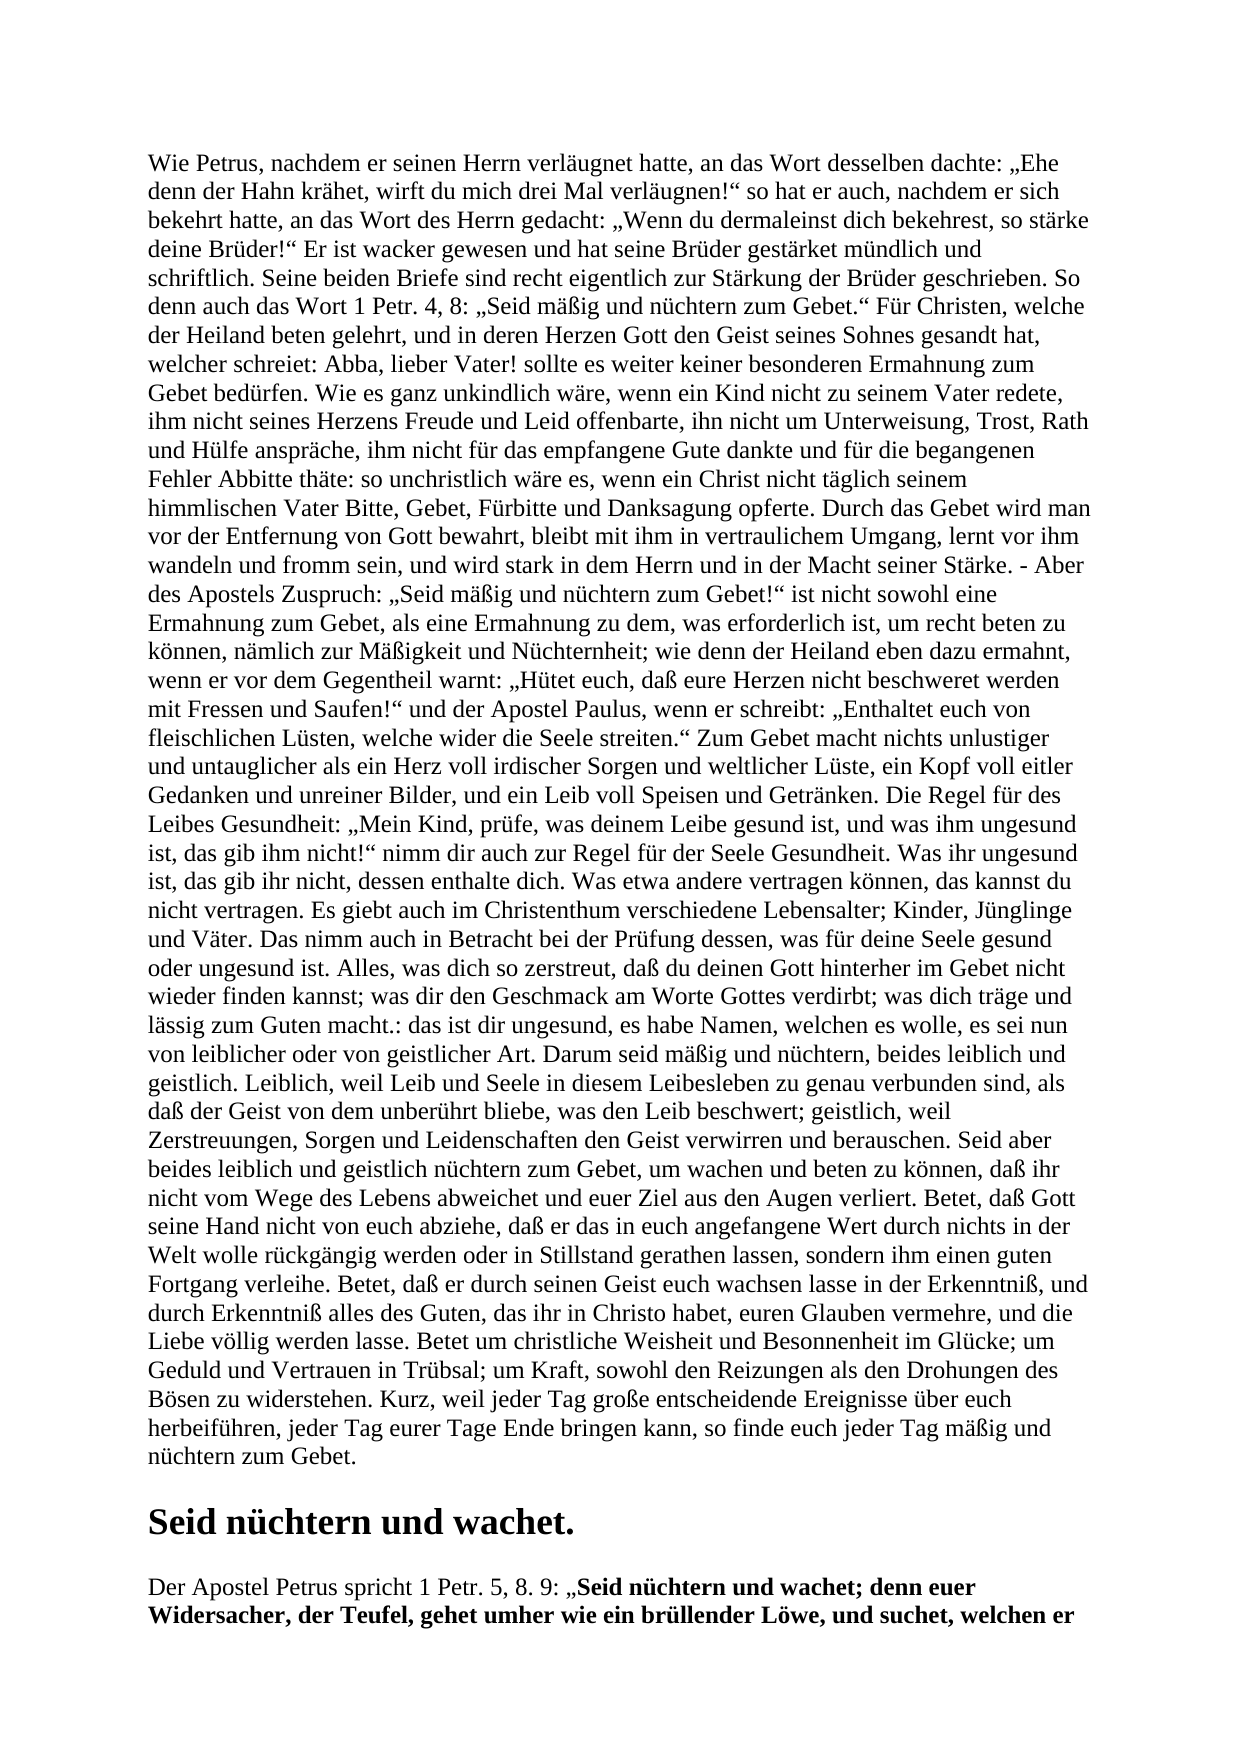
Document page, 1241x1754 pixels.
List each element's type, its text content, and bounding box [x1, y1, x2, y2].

subtitle Seid nüchtern und wachet. [148, 1499, 1093, 1542]
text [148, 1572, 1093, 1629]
text Wie Petrus, nachdem er seinen Herrn verläugnet hatte, an das Wort desselben dachte: „Ehe denn der Hahn krähet, wirft du mich drei Mal verläugnen!“ so hat er auch, nachdem er sich bekehrt hatte, an das Wort des Herrn gedacht: „Wenn du dermaleinst dich bekehrest, so stärke deine Brüder!“ Er ist wacker gewesen und hat seine Brüder gestärket mündlich und schriftlich. Seine beiden Briefe sind recht eigentlich zur Stärkung der Brüder geschrieben. So denn auch das Wort 1 Petr. 4, 8: „Seid mäßig und nüchtern zum Gebet.“ Für Christen, welche der Heiland beten gelehrt, und in deren Herzen Gott den Geist seines Sohnes gesandt hat, welcher schreiet: Abba, lieber Vater! sollte es weiter keiner besonderen Ermahnung zum Gebet bedürfen. Wie es ganz unkindlich wäre, wenn ein Kind nicht zu seinem Vater redete, ihm nicht seines Herzens Freude und Leid offenbarte, ihn nicht um Unterweisung, Trost, Rath und Hülfe anspräche, ihm nicht für das empfangene Gute dankte und für die begangenen Fehler Abbitte thäte: so unchristlich wäre es, wenn ein Christ nicht täglich seinem himmlischen Vater Bitte, Gebet, Fürbitte und Danksagung opferte. Durch das Gebet wird man vor der Entfernung von Gott bewahrt, bleibt mit ihm in vertraulichem Umgang, lernt vor ihm wandeln und fromm sein, und wird stark in dem Herrn und in der Macht seiner Stärke. - Aber des Apostels Zuspruch: „Seid mäßig und nüchtern zum Gebet!“ ist nicht sowohl eine Ermahnung zum Gebet, als eine Ermahnung zu dem, was erforderlich ist, um recht beten zu können, nämlich zur Mäßigkeit und Nüchternheit; wie denn der Heiland eben dazu ermahnt, wenn er vor dem Gegentheil warnt: „Hütet euch, daß eure Herzen nicht beschweret werden mit Fressen und Saufen!“ und der Apostel Paulus, wenn er schreibt: „Enthaltet euch von fleischlichen Lüsten, welche wider die Seele streiten.“ Zum Gebet macht nichts unlustiger und untauglicher als ein Herz voll irdischer Sorgen und weltlicher Lüste, ein Kopf voll eitler Gedanken und unreiner Bilder, und ein Leib voll Speisen und Getränken. Die Regel für des Leibes Gesundheit: „Mein Kind, prüfe, was deinem Leibe gesund ist, und was ihm ungesund ist, das gib ihm nicht!“ nimm dir auch zur Regel für der Seele Gesundheit. Was ihr ungesund ist, das gib ihr nicht, dessen enthalte dich. Was etwa andere vertragen können, das kannst du nicht vertragen. Es giebt auch im Christenthum verschiedene Lebensalter; Kinder, Jünglinge und Väter. Das nimm auch in Betracht bei der Prüfung dessen, was für deine Seele gesund oder ungesund ist. Alles, was dich so zerstreut, daß du deinen Gott hinterher im Gebet nicht wieder finden kannst; was dir den Geschmack am Worte Gottes verdirbt; was dich träge und lässig zum Guten macht.: das ist dir ungesund, es habe Namen, welchen es wolle, es sei nun von leiblicher oder von geistlicher Art. Darum seid mäßig und nüchtern, beides leiblich und geistlich. Leiblich, weil Leib und Seele in diesem Leibesleben zu genau verbunden sind, als daß der Geist von dem unberührt bliebe, was den Leib beschwert; geistlich, weil Zerstreuungen, Sorgen und Leidenschaften den Geist verwirren und berauschen. Seid aber beides leiblich und geistlich nüchtern zum Gebet, um wachen und beten zu können, daß ihr nicht vom Wege des Lebens abweichet und euer Ziel aus den Augen verliert. Betet, daß Gott seine Hand nicht von euch abziehe, daß er das in euch angefangene Wert durch nichts in der Welt wolle rückgängig werden oder in Stillstand gerathen lassen, sondern ihm einen guten Fortgang verleihe. Betet, daß er durch seinen Geist euch wachsen lasse in der Erkenntniß, und durch Erkenntniß alles des Guten, das ihr in Christo habet, euren Glauben vermehre, und die Liebe völlig werden lasse. Betet um christliche Weisheit und Besonnenheit im Glücke; um Geduld und Vertrauen in Trübsal; um Kraft, sowohl den Reizungen als den Drohungen des Bösen zu widerstehen. Kurz, weil jeder Tag große entscheidende Ereignisse über euch herbeiführen, jeder Tag eurer Tage Ende bringen kann, so finde euch jeder Tag mäßig und nüchtern zum Gebet. [148, 148, 1093, 1470]
